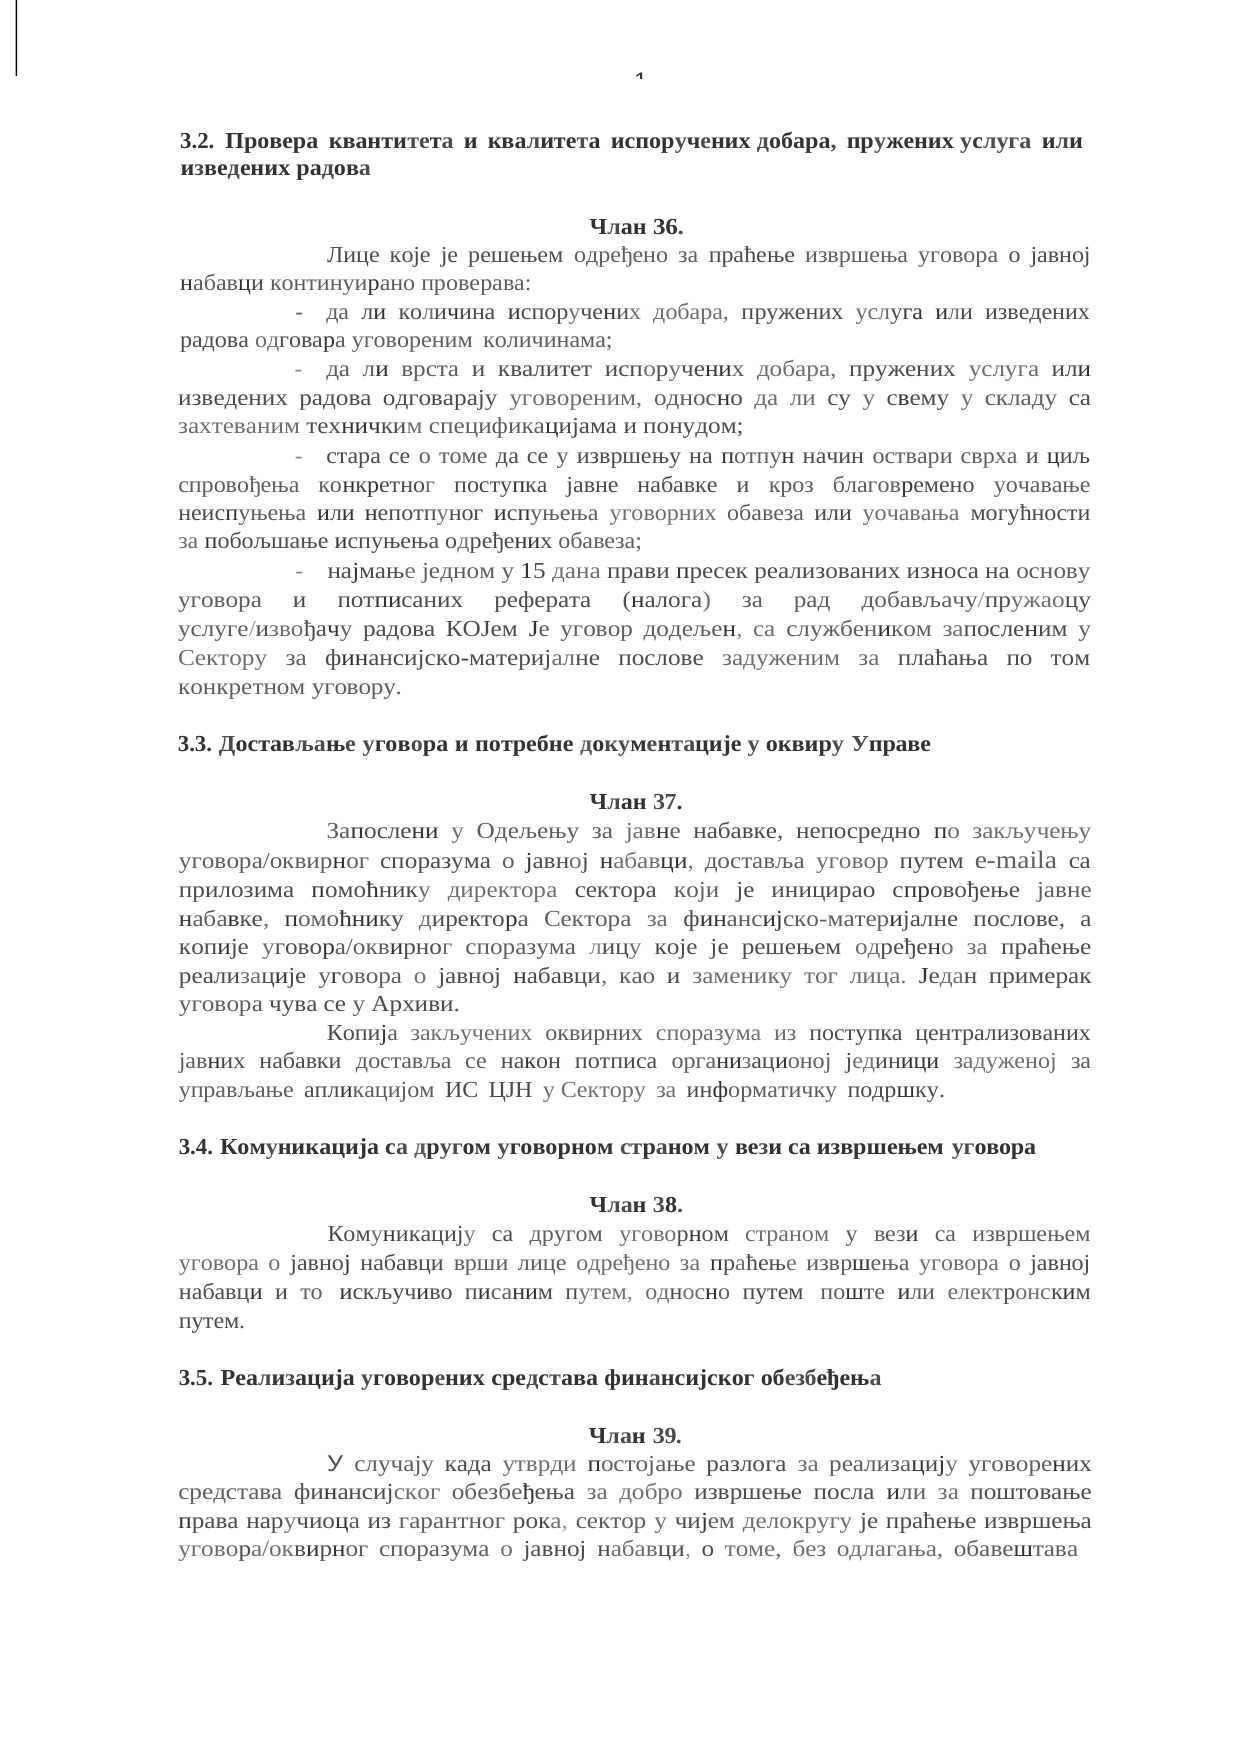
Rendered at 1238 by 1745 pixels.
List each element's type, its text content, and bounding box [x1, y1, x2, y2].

text Члан 36. [589, 213, 1104, 239]
list Реализација уговорених средстава финансијског обезбеђења [178, 1364, 1104, 1391]
text Лице које је решењем одређено за праћење извршења уговора о јавној набавци континуирано проверава: [180, 241, 1091, 295]
text Комуникацију са другом уговорном страном у вези са извршењем уговора о јавној набавци врши лице одређено за праћење извршења уговора о јавној набавци и то искључиво писаним путем, односно путем поште или електронским путем. [179, 1220, 1091, 1334]
text Члан 38. [589, 1191, 1104, 1218]
list да ли количина испоручених добара, пружених услуга или изведених радова одговара уговореним количинама; [180, 298, 1090, 352]
list Провера квантитета и квалитета испоручених добара, пружених услуга или изведених радова [180, 127, 1091, 181]
list да ли врста и квалитет испоручених добара, пружених услуга или изведених радова одговарају уговореним, односно да ли су у свему у складу са захтеваним техничким спецификацијама и понудом; [178, 355, 1091, 438]
text Члан 39. [588, 1422, 1104, 1448]
text Члан 37. [589, 788, 1104, 815]
list Комуникација са другом уговорном страном у вези са извршењем уговора [178, 1133, 1104, 1160]
list најмање једном у 15 дана прави пресек реализованих износа на основу уговора и потписаних реферата (налога) за рад добављачу/пружаоцу услуге/извођачу радова КОЈем Је уговор додељен, са службеником запосленим у Сектору за финансијско-материјалне послове задуженим за плаћања по том конкретном уговору. [178, 557, 1091, 699]
list стара се о томе да се у извршењу на потпун начин оствари сврха и циљ спровођења конкретног поступка јавне набавке и кроз благовремено уочавање неиспуњења или непотпуног испуњења уговорних обавеза или уочавања могућности за побољшање испуњења одређених обавеза; [178, 442, 1091, 554]
text У случају када утврди постојање разлога за реализацију уговорених средстава финансијског обезбеђења за добро извршење посла или за поштовање права наручиоца из гарантног рока, сектор у чијем делокругу је праћење извршења уговора/оквирног споразума о јавној набавци, о томе, без одлагања, обавештава [178, 1450, 1092, 1562]
text Копија закључених оквирних споразума из поступка централизованих јавних набавки доставља се након потписа организационој јединици задуженој за управљање апликацијом ИС ЦЈН у Сектору за информатичку подршку. [178, 1019, 1091, 1103]
list Достављање уговора и потребне документације у оквиру Управе [178, 731, 1104, 757]
text Запослени у Одељењу за јавне набавке, непосредно по закључењу уговора/оквирног споразума о јавној набавци, доставља уговор путем e-maila са прилозима помоћнику директора сектора који је иницирао спровођење јавне набавке, помоћнику директора Сектора за финансијско-материјалне послове, а копије уговора/оквирног споразума лицу које је решењем одређено за праћење реализације уговора о јавној набавци, као и заменику тог лица. Један примерак уговора чува се у Архиви. [179, 817, 1092, 1017]
